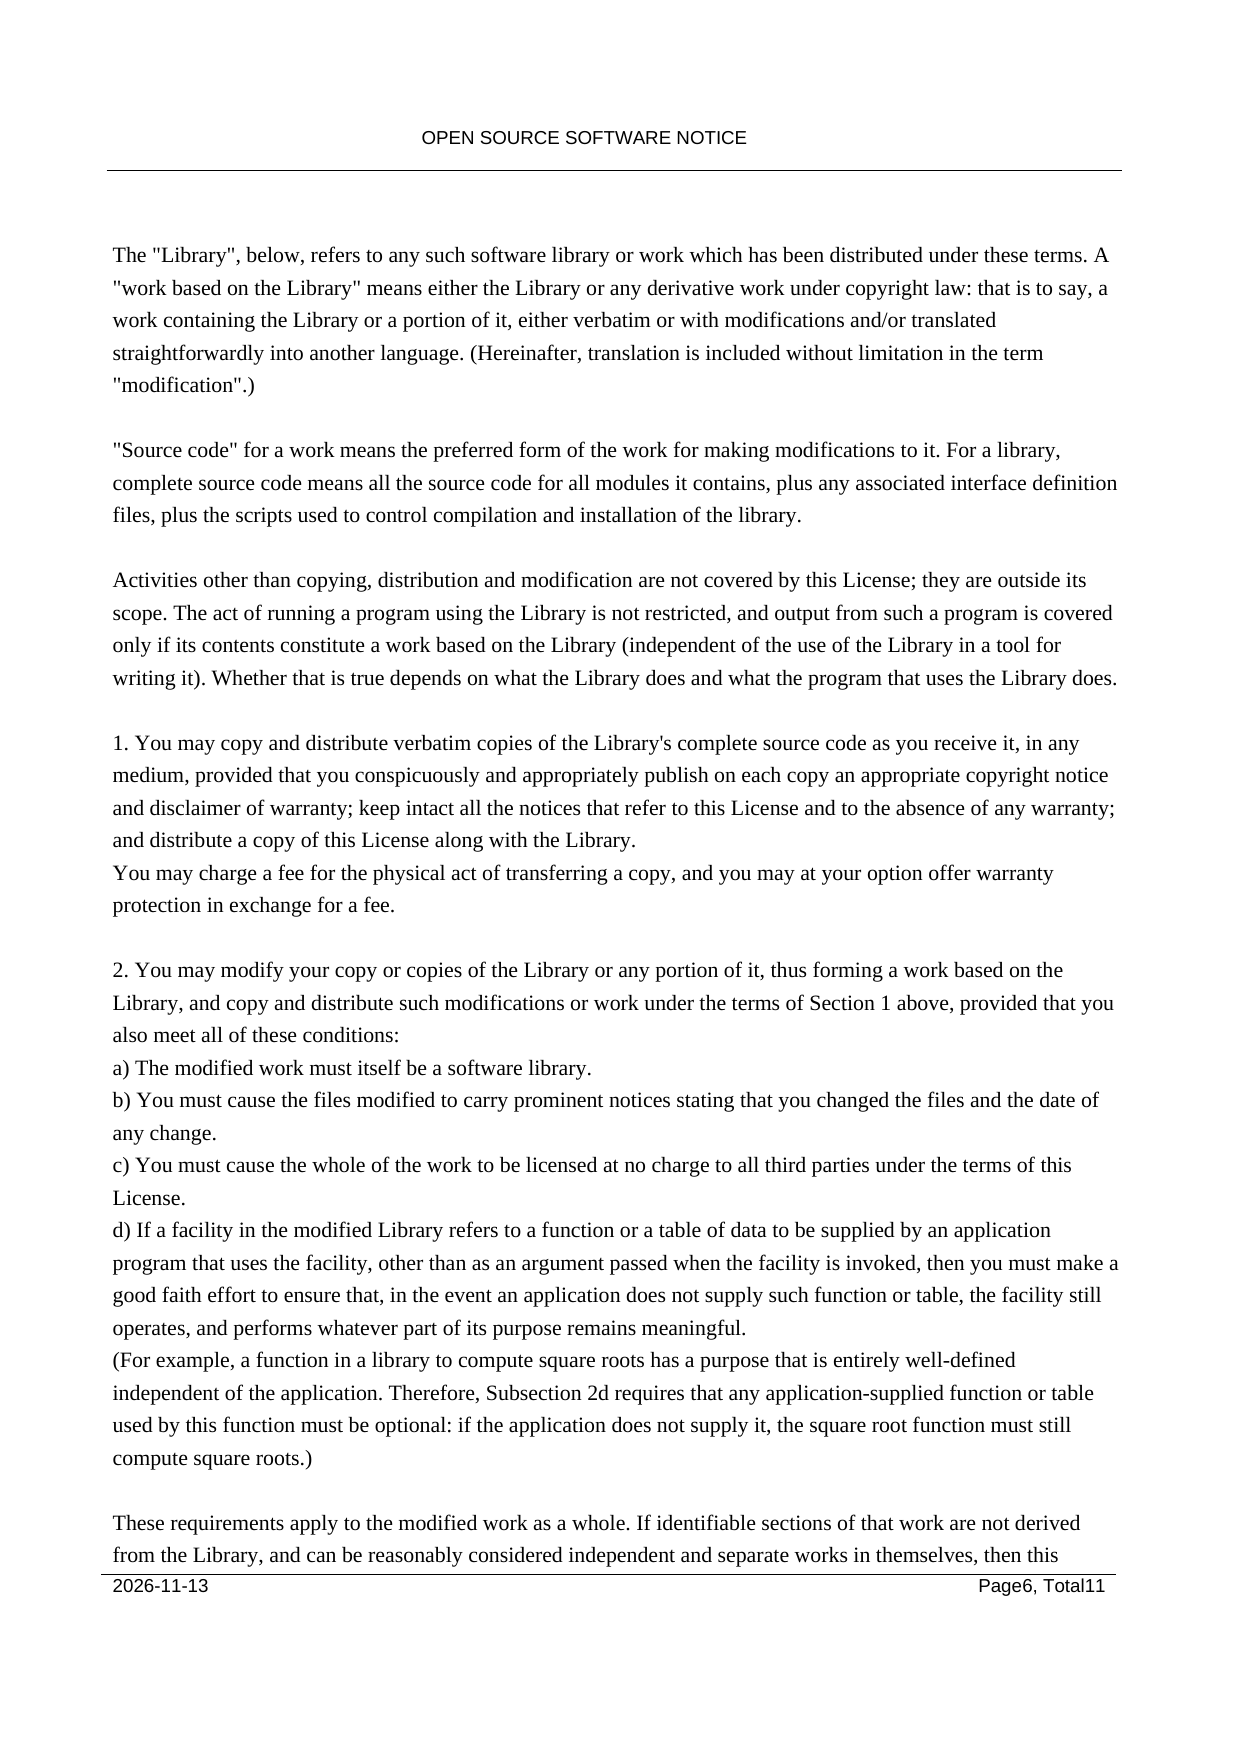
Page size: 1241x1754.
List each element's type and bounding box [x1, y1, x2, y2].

text [112, 206, 1128, 1571]
